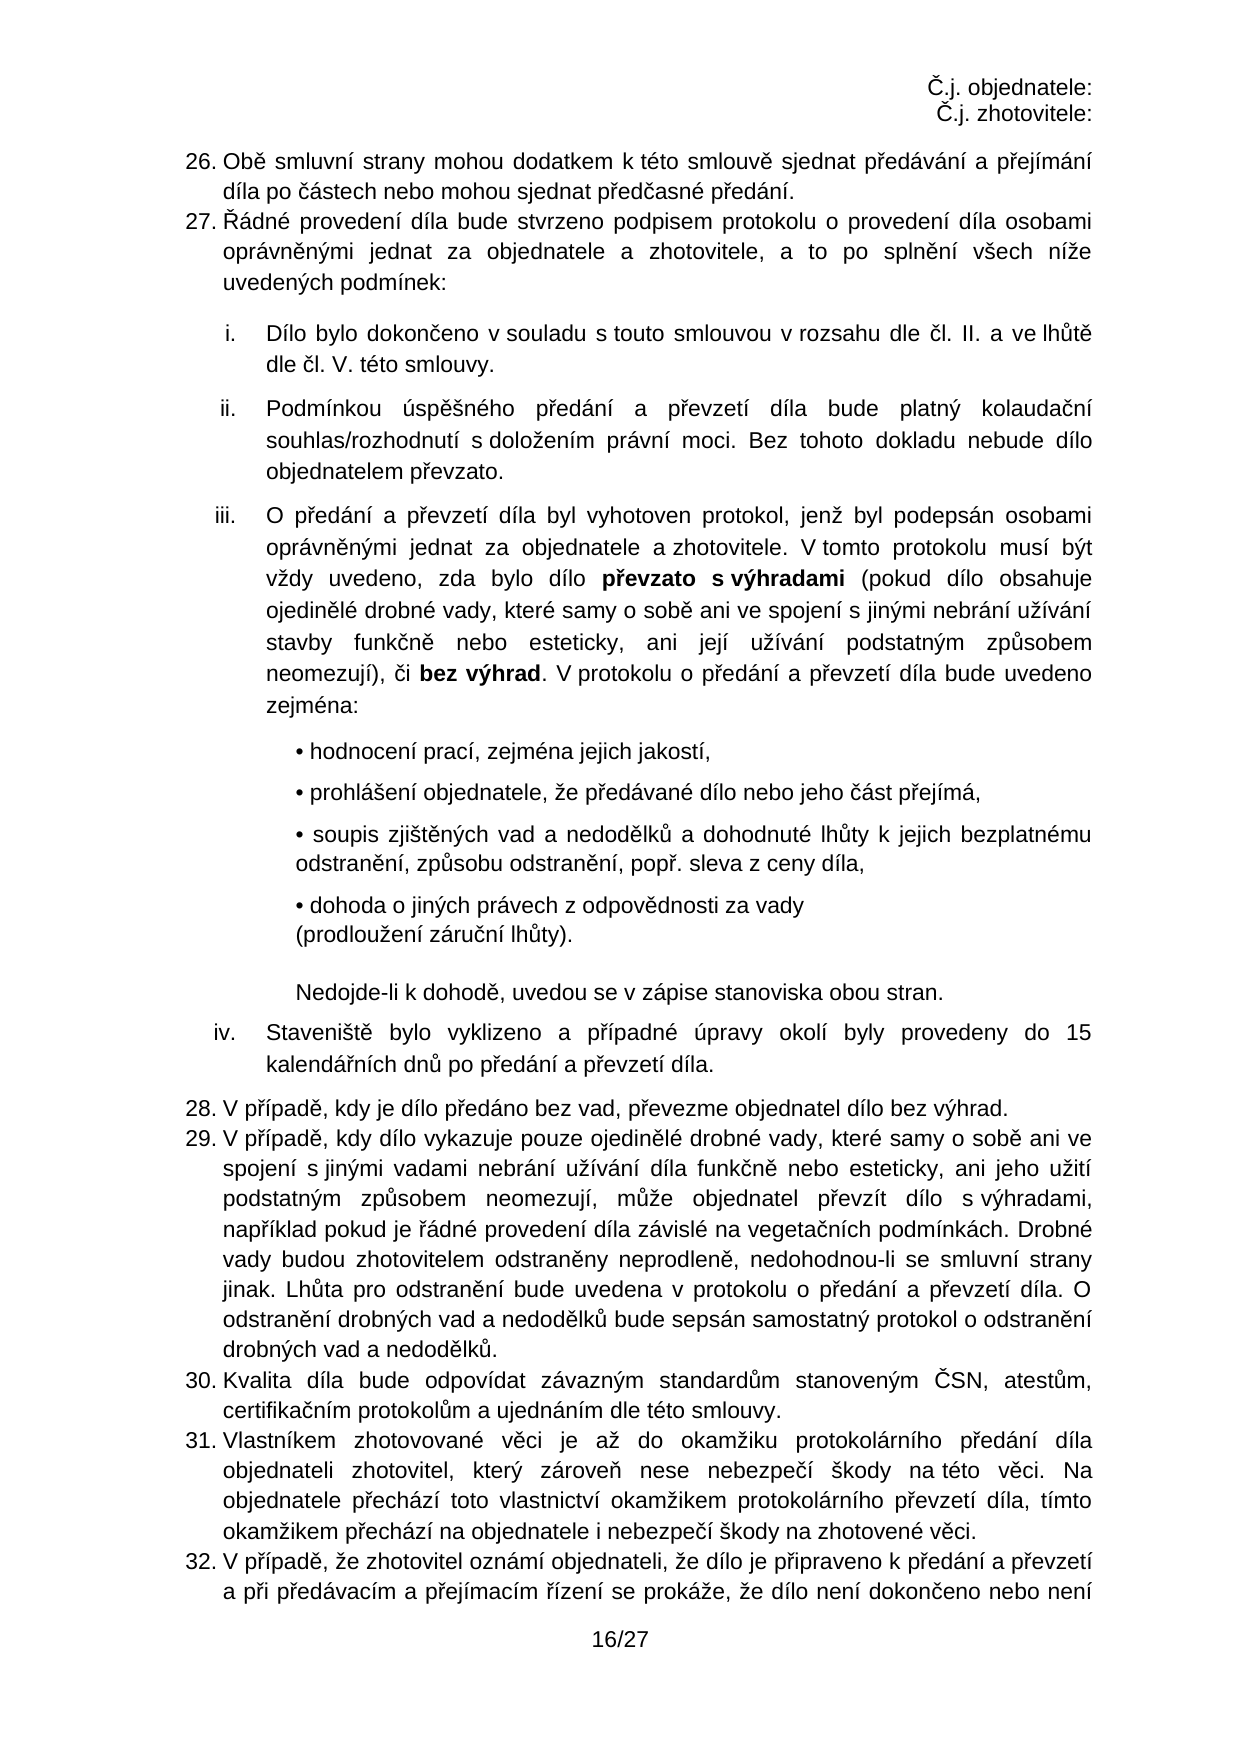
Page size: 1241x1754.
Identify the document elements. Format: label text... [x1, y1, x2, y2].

list O předání a převzetí díla byl vyhotoven protokol, jenž byl podepsán osobami oprávněnými jednat za objednatele a zhotovitele. V tomto protokolu musí být vždy uvedeno, zda bylo dílo převzato s výhradami (pokud dílo obsahuje ojedinělé drobné vady, které samy o sobě ani ve spojení s jinými nebrání užívání stavby funkčně nebo esteticky, ani její užívání podstatným způsobem neomezují), či bez výhrad. V protokolu o předání a převzetí díla bude uvedeno zejména: [236, 502, 1093, 718]
list Kvalita díla bude odpovídat závazným standardům stanoveným ČSN, atestům, certifikačním protokolům a ujednáním dle této smlouvy. [185, 1367, 1093, 1423]
list Vlastníkem zhotovované věci je až do okamžiku protokolárního předání díla objednateli zhotovitel, který zároveň nese nebezpečí škody na této věci. Na objednatele přechází toto vlastnictví okamžikem protokolárního převzetí díla, tímto okamžikem přechází na objednatele i nebezpečí škody na zhotovené věci. [185, 1427, 1093, 1544]
list Řádné provedení díla bude stvrzeno podpisem protokolu o provedení díla osobami oprávněnými jednat za objednatele a zhotovitele, a to po splnění všech níže uvedených podmínek: [185, 208, 1093, 295]
list V případě, kdy je dílo předáno bez vad, převezme objednatel dílo bez výhrad. [185, 1095, 1093, 1121]
text • prohlášení objednatele, že předávané dílo nebo jeho část přejímá, [221, 777, 1093, 807]
text • dohoda o jiných právech z odpovědnosti za vady [221, 890, 1093, 919]
list V případě, kdy dílo vykazuje pouze ojedinělé drobné vady, které samy o sobě ani ve spojení s jinými vadami nebrání užívání díla funkčně nebo esteticky, ani jeho užití podstatným způsobem neomezují, může objednatel převzít dílo s výhradami, například pokud je řádné provedení díla závislé na vegetačních podmínkách. Drobné vady budou zhotovitelem odstraněny neprodleně, nedohodnou-li se smluvní strany jinak. Lhůta pro odstranění bude uvedena v protokolu o předání a převzetí díla. O odstranění drobných vad a nedodělků bude sepsán samostatný protokol o odstranění drobných vad a nedodělků. [185, 1125, 1093, 1363]
list Staveniště bylo vyklizeno a případné úpravy okolí byly provedeny do 15 kalendářních dnů po předání a převzetí díla. [236, 1019, 1093, 1077]
text • hodnocení prací, zejména jejich jakostí, [221, 736, 1093, 765]
list Podmínkou úspěšného předání a převzetí díla bude platný kolaudační souhlas/rozhodnutí s doložením právní moci. Bez tohoto dokladu nebude dílo objednatelem převzato. [236, 395, 1093, 484]
list Dílo bylo dokončeno v souladu s touto smlouvou v rozsahu dle čl. II. a ve lhůtě dle čl. V. této smlouvy. [236, 319, 1093, 377]
text Nedojde-li k dohodě, uvedou se v zápise stanoviska obou stran. [221, 977, 1093, 1007]
list Obě smluvní strany mohou dodatkem k této smlouvě sjednat předávání a přejímání díla po částech nebo mohou sjednat předčasné předání. [185, 148, 1093, 204]
text • soupis zjištěných vad a nedodělků a dohodnuté lhůty k jejich bezplatnému odstranění, způsobu odstranění, popř. sleva z ceny díla, [295, 819, 1093, 877]
text (prodloužení záruční lhůty). [221, 919, 1093, 948]
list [185, 1548, 1093, 1604]
